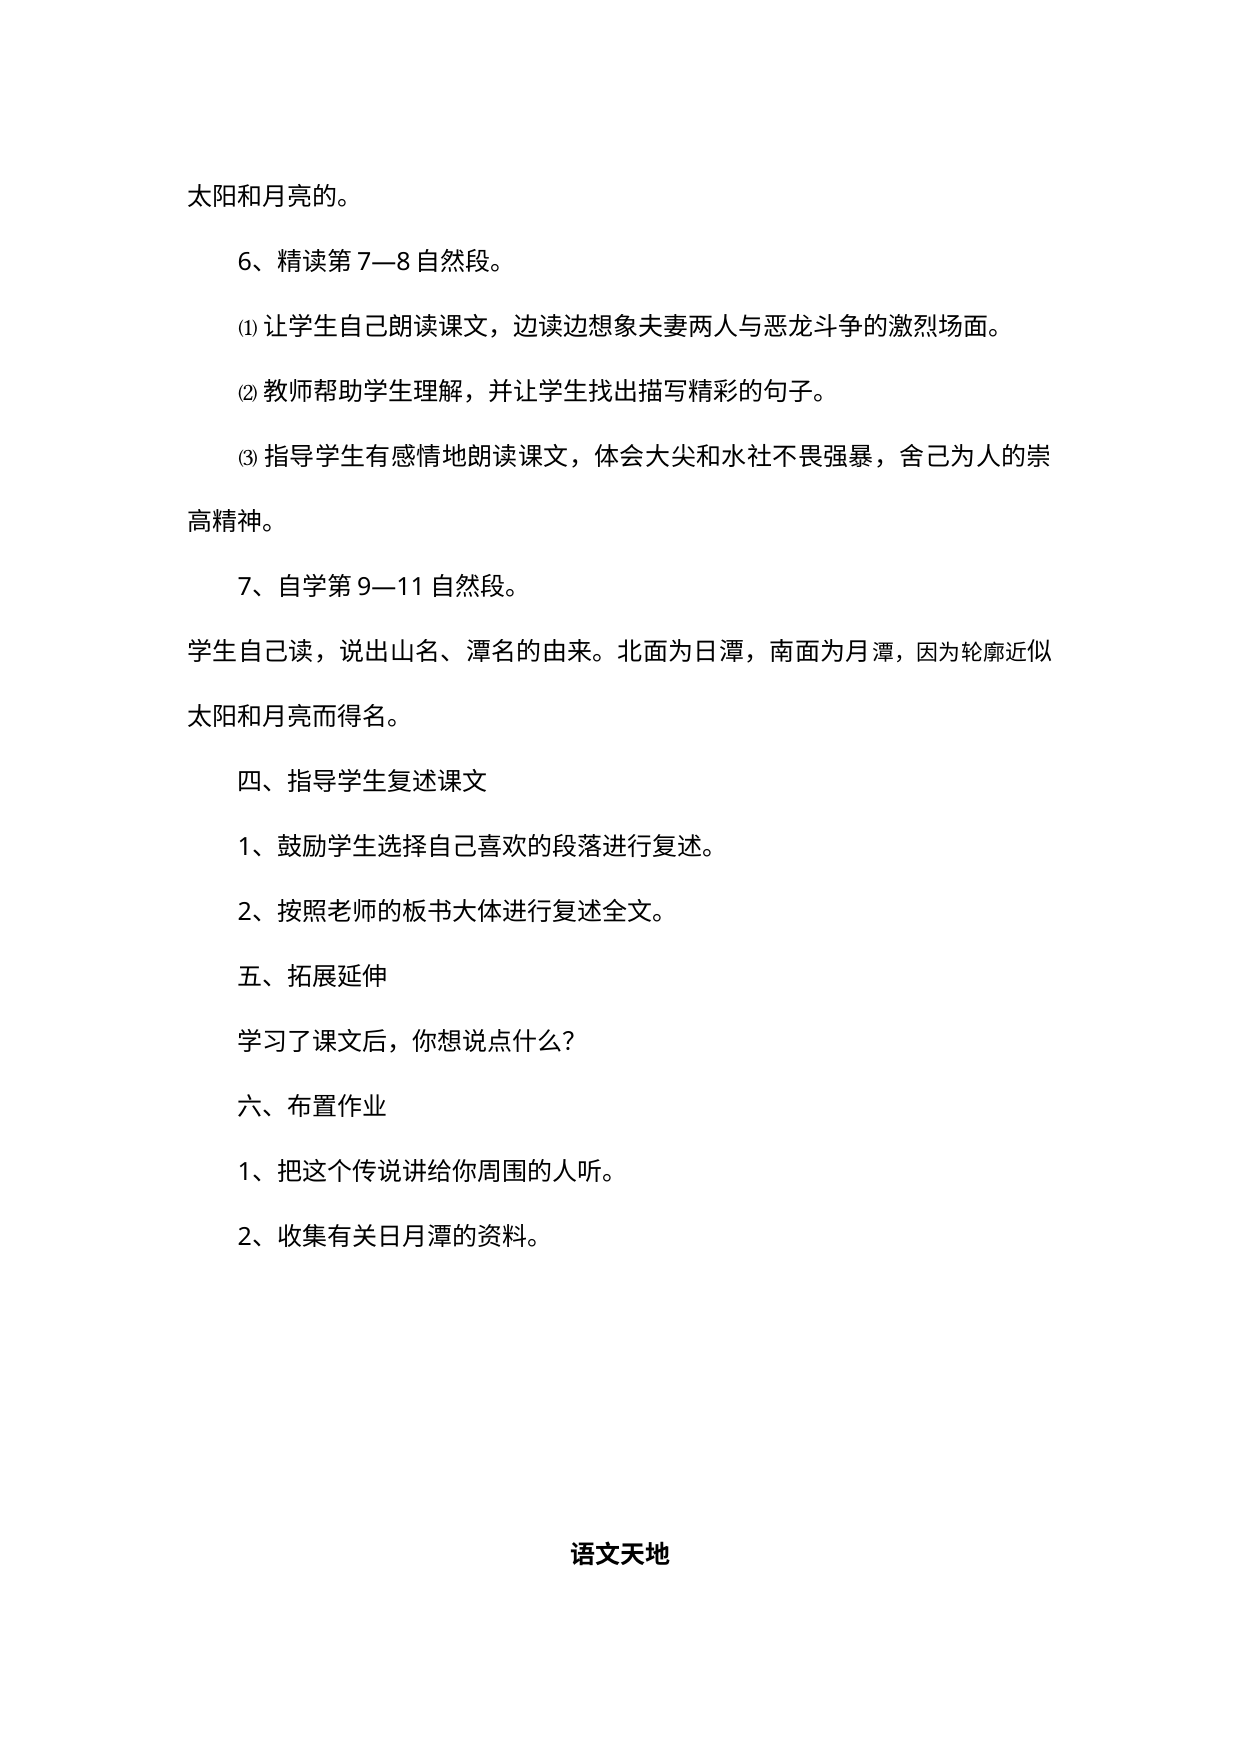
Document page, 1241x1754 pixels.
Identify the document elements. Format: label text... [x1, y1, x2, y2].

text ⑶指导学生有感情地朗读课文，体会大尖和水社不畏强暴，舍己为人的崇高精神。 [187, 422, 1053, 552]
text 7、自学第9—11自然段。 [187, 552, 1053, 617]
text 五、拓展延伸 [187, 942, 1053, 1007]
text 语文天地 [187, 1520, 1053, 1585]
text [187, 162, 1053, 227]
text ⑵教师帮助学生理解，并让学生找出描写精彩的句子。 [187, 357, 1053, 422]
text 2、按照老师的板书大体进行复述全文。 [187, 877, 1053, 942]
text 1、鼓励学生选择自己喜欢的段落进行复述。 [187, 812, 1053, 877]
text 2、收集有关日月潭的资料。 [187, 1202, 1053, 1267]
text 学生自己读，说出山名、潭名的由来。北面为日潭，南面为月潭，因为轮廓近似太阳和月亮而得名。 [187, 617, 1053, 747]
text 1、把这个传说讲给你周围的人听。 [187, 1137, 1053, 1202]
text 学习了课文后，你想说点什么？ [187, 1007, 1053, 1072]
text 六、布置作业 [187, 1072, 1053, 1137]
text ⑴让学生自己朗读课文，边读边想象夫妻两人与恶龙斗争的激烈场面。 [187, 292, 1053, 357]
text 6、精读第7—8自然段。 [187, 227, 1053, 292]
text 四、指导学生复述课文 [187, 747, 1053, 812]
